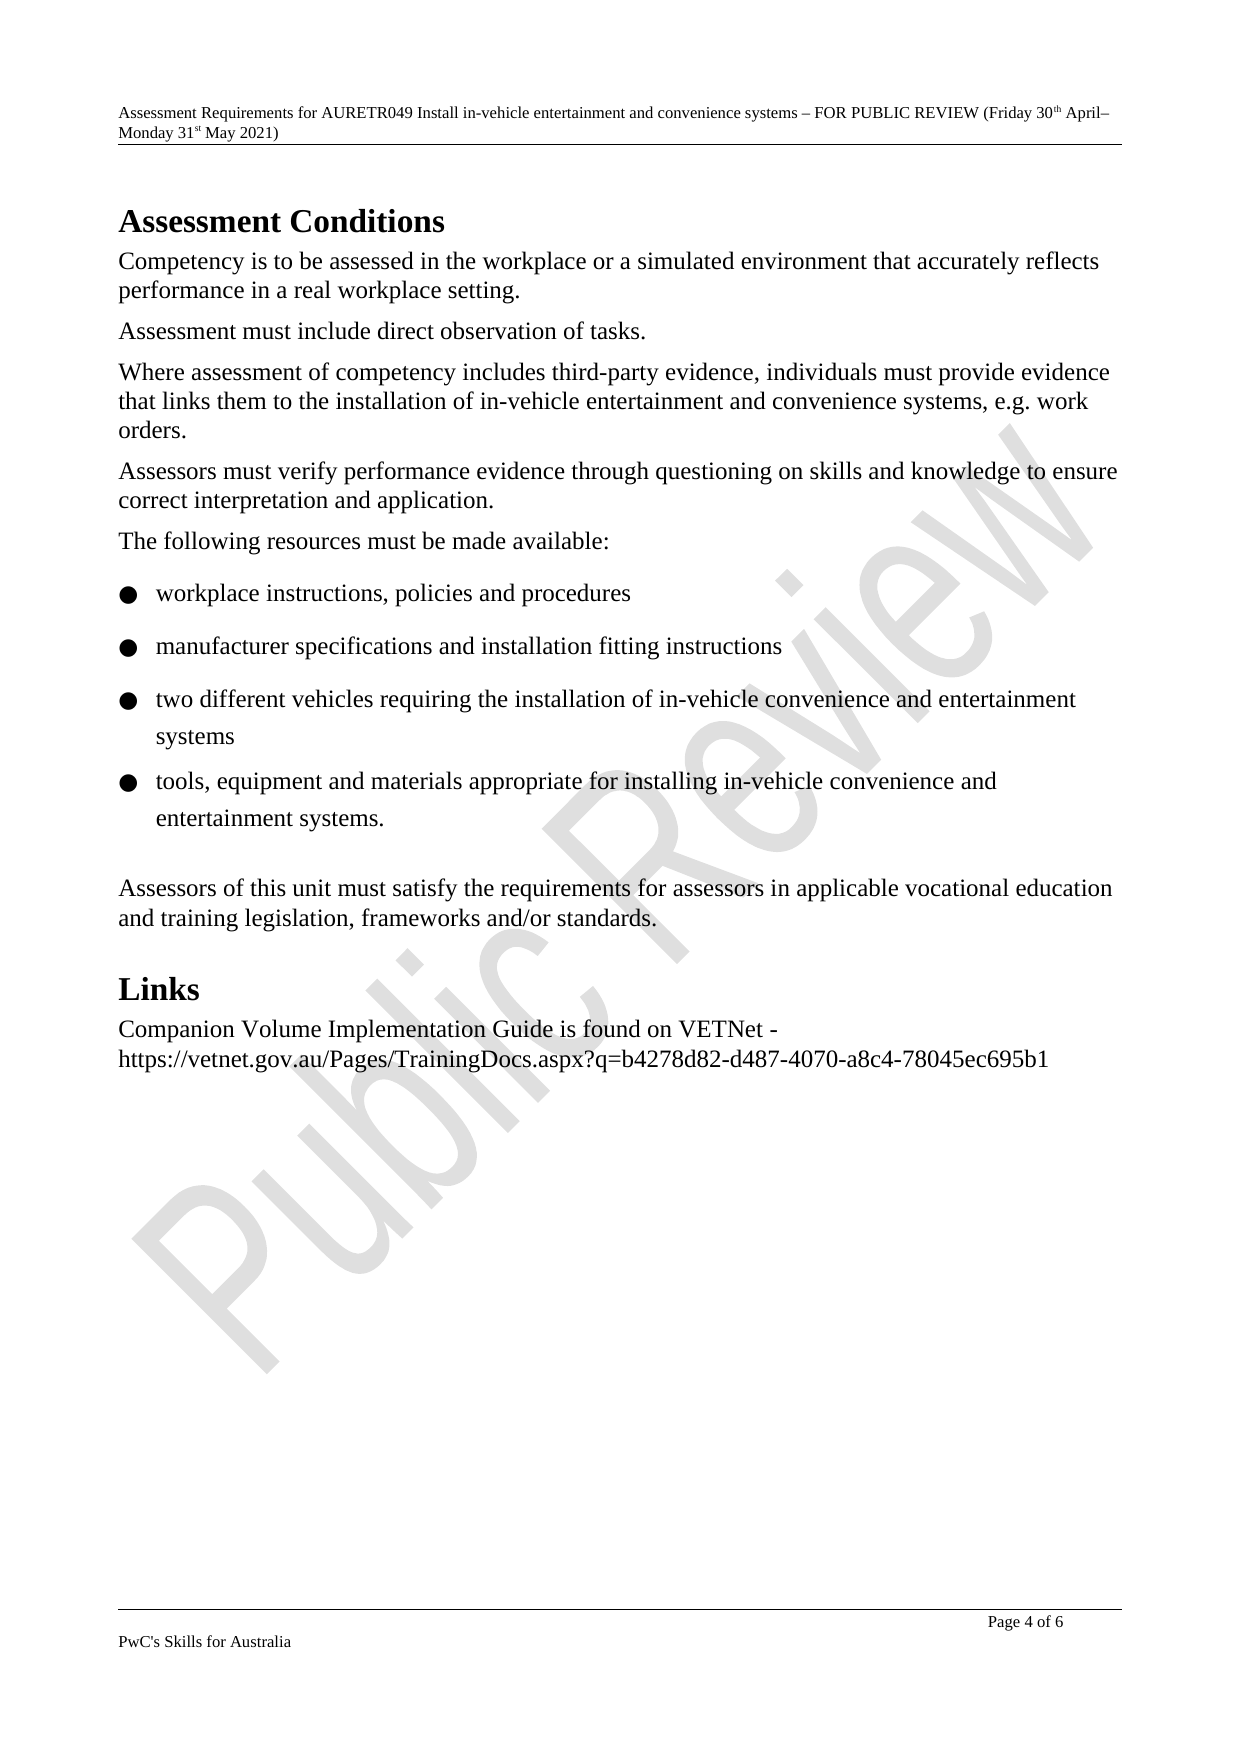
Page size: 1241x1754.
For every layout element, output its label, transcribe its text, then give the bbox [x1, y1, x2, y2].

text Companion Volume Implementation Guide is found on VETNet - https://vetnet.gov.au/Pages/TrainingDocs.aspx?q=b4278d82-d487-4070-a8c4-78045ec695b1 [118, 1014, 1122, 1073]
text Assessment must include direct observation of tasks. [118, 316, 1122, 345]
list workplace instructions, policies and procedures [118, 567, 1122, 614]
text Competency is to be assessed in the workplace or a simulated environment that accurately reflects performance in a real workplace setting. [118, 246, 1122, 303]
text The following resources must be made available: [118, 526, 1122, 555]
text Assessors of this unit must satisfy the requirements for assessors in applicable vocational education and training legislation, frameworks and/or standards. [118, 873, 1122, 932]
list manufacturer specifications and installation fitting instructions [118, 621, 1122, 667]
subtitle Assessment Conditions [118, 201, 1122, 240]
list tools, equipment and materials appropriate for installing in-vehicle convenience and entertainment systems. [118, 756, 1122, 831]
text Where assessment of competency includes third-party evidence, individuals must provide evidence that links them to the installation of in-vehicle entertainment and convenience systems, e.g. work orders. [118, 357, 1122, 443]
text Assessors must verify performance evidence through questioning on skills and knowledge to ensure correct interpretation and application. [118, 456, 1122, 513]
subtitle Links [118, 969, 1122, 1007]
list two different vehicles requiring the installation of in-vehicle convenience and entertainment systems [118, 674, 1122, 749]
